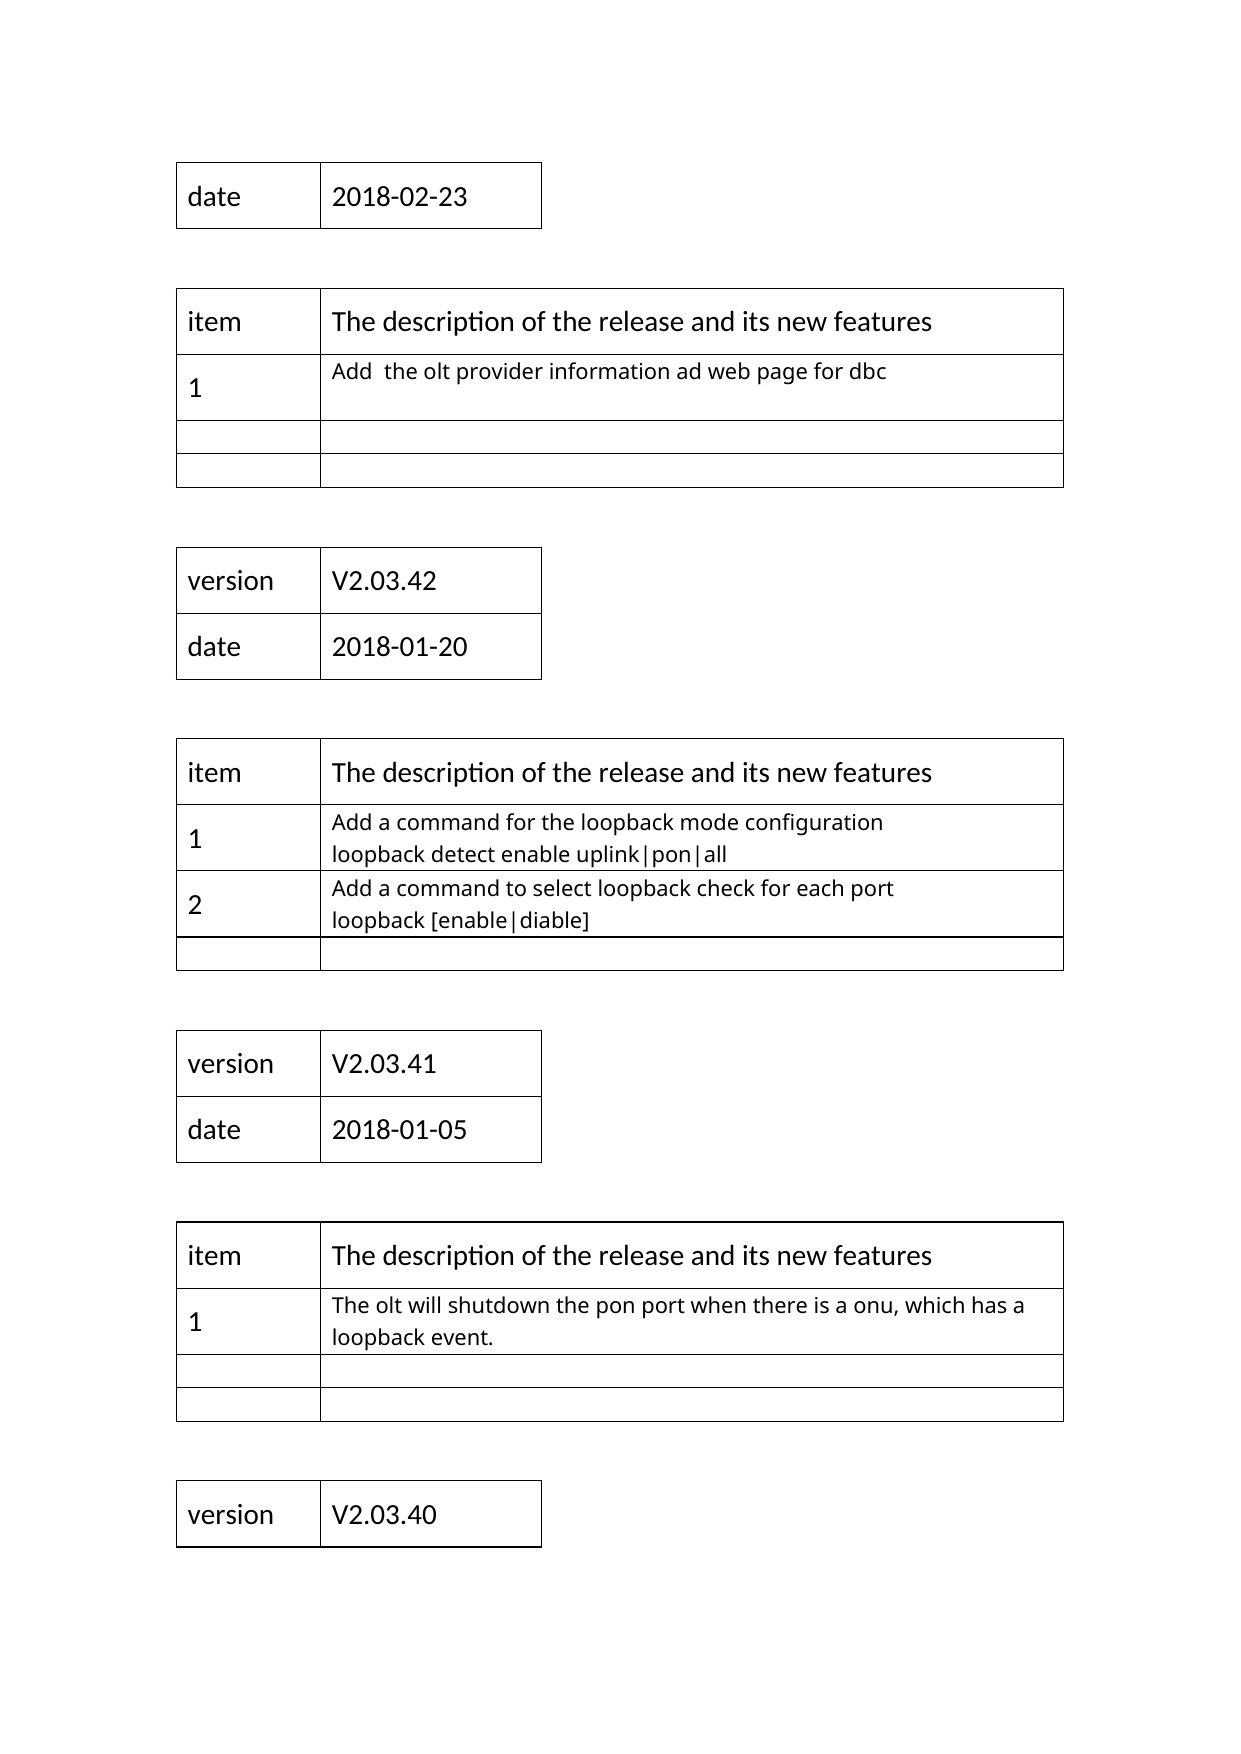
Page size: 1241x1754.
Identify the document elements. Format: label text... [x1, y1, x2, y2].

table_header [321, 1223, 1063, 1287]
table_cell [321, 454, 1063, 487]
table_cell 2018-01-05 [321, 1097, 541, 1162]
table_header version [177, 548, 320, 613]
table_cell 2 [177, 871, 320, 936]
table_cell [321, 421, 1063, 453]
table_cell 1 [177, 355, 320, 420]
table_cell [177, 938, 320, 970]
table_header item [177, 1223, 320, 1287]
table_cell 1 [177, 1289, 320, 1353]
table_cell 2018-02-23 [321, 163, 541, 228]
table_cell [177, 1388, 320, 1421]
table_cell Add the olt provider information ad web page for dbc [321, 355, 1063, 420]
table_cell [321, 938, 1063, 970]
table_cell date [177, 614, 320, 679]
table_cell [177, 454, 320, 487]
table_header The description of the release and its new features [321, 739, 1063, 804]
table_header V2.03.42 [321, 548, 541, 613]
table_cell date [177, 163, 320, 228]
table_cell 2018-01-20 [321, 614, 541, 679]
table_header V2.03.41 [321, 1031, 541, 1096]
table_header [321, 289, 1063, 354]
table_cell [177, 421, 320, 453]
table_header item [177, 739, 320, 804]
table_cell [321, 1355, 1063, 1387]
table_cell The olt will shutdown the pon port when there is a onu, which has a loopback event. [321, 1289, 1063, 1353]
table_cell [321, 1388, 1063, 1421]
table_header version [177, 1031, 320, 1096]
table_cell Add a command for the loopback mode configuration loopback detect enable uplink|pon|all [321, 805, 1063, 870]
table_cell 1 [177, 805, 320, 870]
table_cell [177, 1355, 320, 1387]
table_header item [177, 289, 320, 354]
table_header V2.03.40 [321, 1481, 541, 1546]
table_header version [177, 1481, 320, 1546]
table_cell date [177, 1097, 320, 1162]
table_cell Add a command to select loopback check for each port loopback [enable|diable] [321, 871, 1063, 936]
